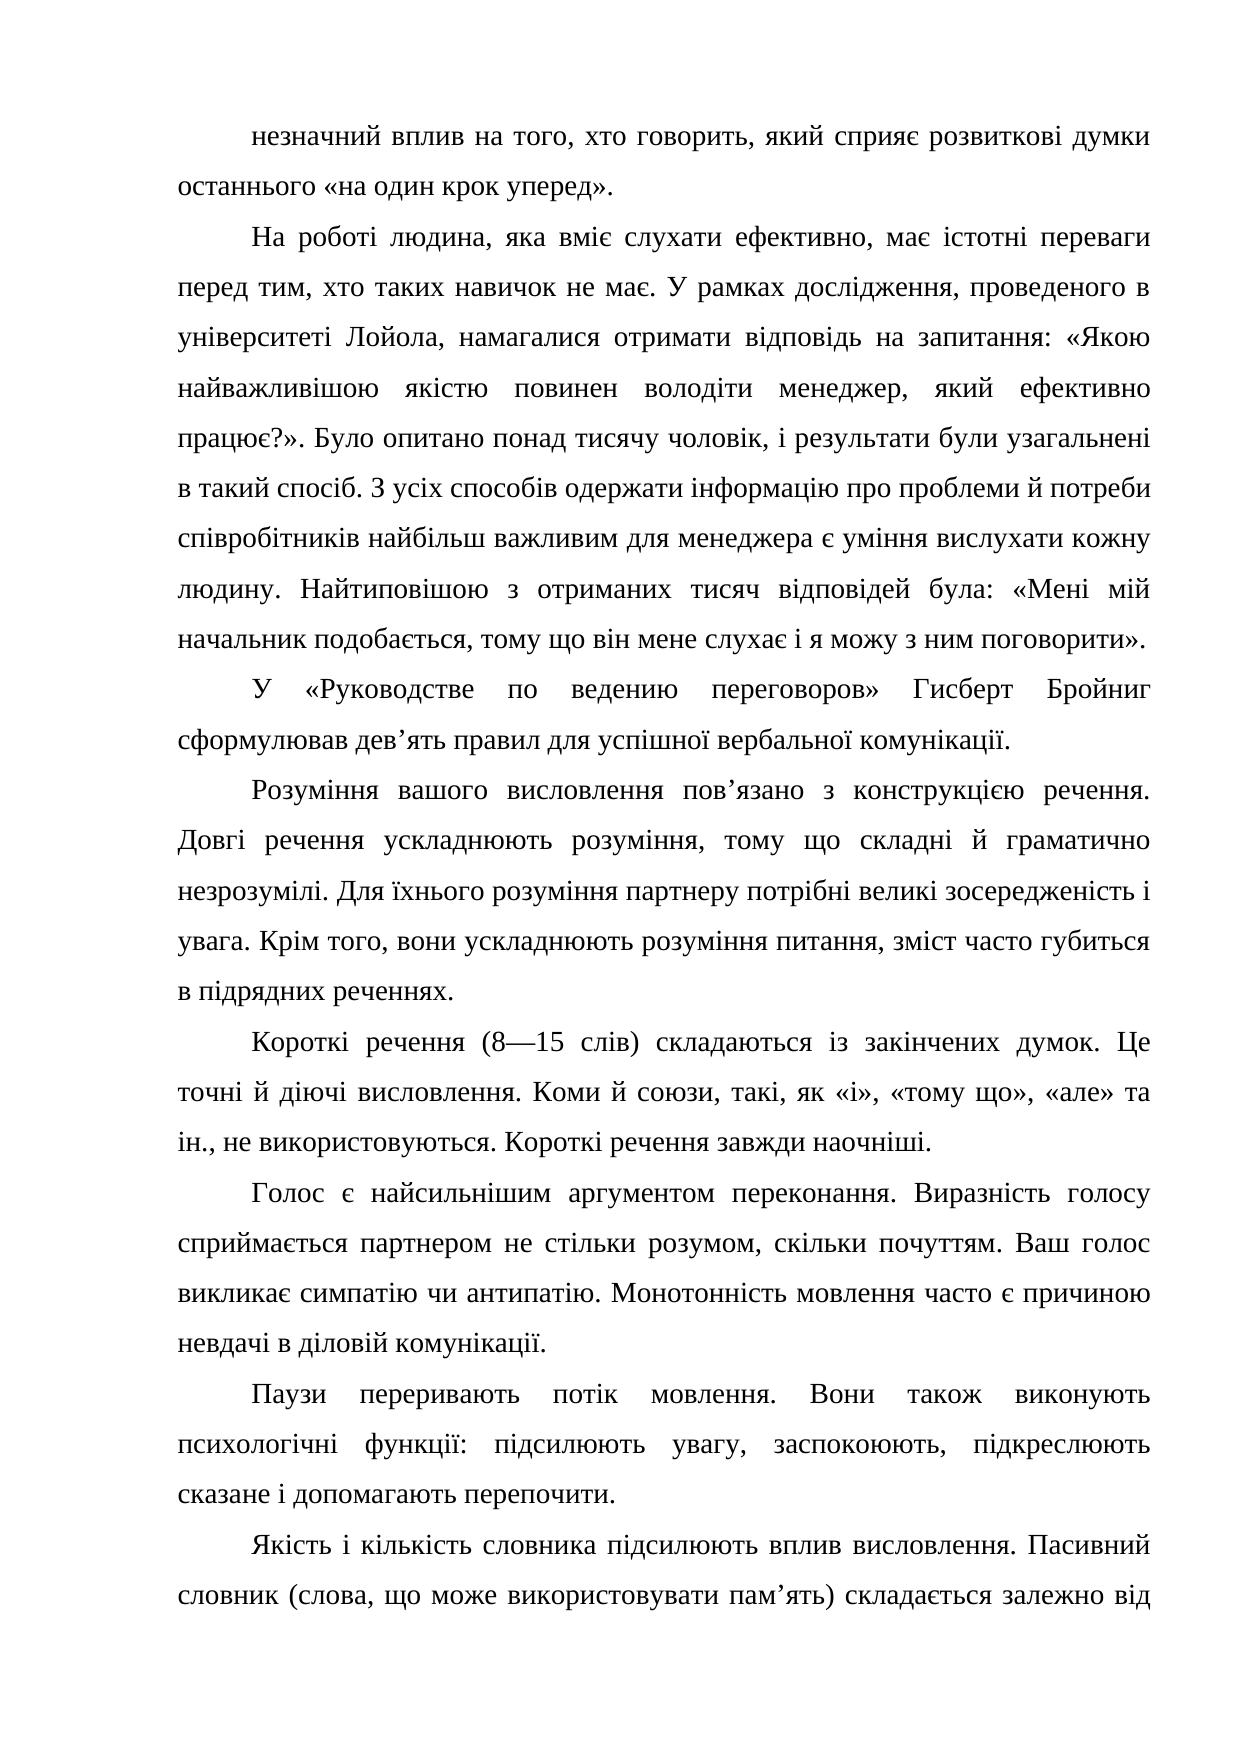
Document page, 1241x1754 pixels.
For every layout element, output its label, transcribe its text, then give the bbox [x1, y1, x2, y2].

text Паузи переривають потік мовлення. Вони також виконують психологічні функції: підсилюють увагу, заспокоюють, підкреслюють сказане і допомагають перепочити. [177, 1376, 1152, 1510]
text незначний вплив на того, хто говорить, який сприяє розвиткові думки останнього «на один крок уперед». [177, 118, 1152, 202]
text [177, 1527, 1152, 1611]
text У «Руководстве по ведению переговоров» Гисберт Бройниг сформулював дев’ять правил для успішної вербальної комунікації. [177, 672, 1152, 755]
text Короткі речення (8—15 слів) складаються із закінчених думок. Це точні й діючі висловлення. Коми й союзи, такі, як «і», «тому що», «але» та ін., не використовуються. Короткі речення завжди наочніші. [177, 1024, 1152, 1158]
text Голос є найсильнішим аргументом переконання. Виразність голосу сприймається партнером не стільки розумом, скільки почуттям. Ваш голос викликає симпатію чи антипатію. Монотонність мовлення часто є причиною невдачі в діловій комунікації. [177, 1175, 1152, 1359]
text На роботі людина, яка вміє слухати ефективно, має істотні переваги перед тим, хто таких навичок не має. У рамках дослідження, проведеного в університеті Лойола, намагалися отримати відповідь на запитання: «Якою найважливішою якістю повинен володіти менеджер, який ефективно працює?». Було опитано понад тисячу чоловік, і результати були узагальнені в такий спосіб. З усіх способів одержати інформацію про проблеми й потреби співробітників найбільш важливим для менеджера є уміння вислухати кожну людину. Найтиповішою з отриманих тисяч відповідей була: «Мені мій начальник подобається, тому що він мене слухає і я можу з ним поговорити». [177, 219, 1152, 655]
text Розуміння вашого висловлення пов’язано з конструкцією речення. Довгі речення ускладнюють розуміння, тому що складні й граматично незрозумілі. Для їхнього розуміння партнеру потрібні великі зосередженість і увага. Крім того, вони ускладнюють розуміння питання, зміст часто губиться в підрядних реченнях. [177, 772, 1152, 1007]
